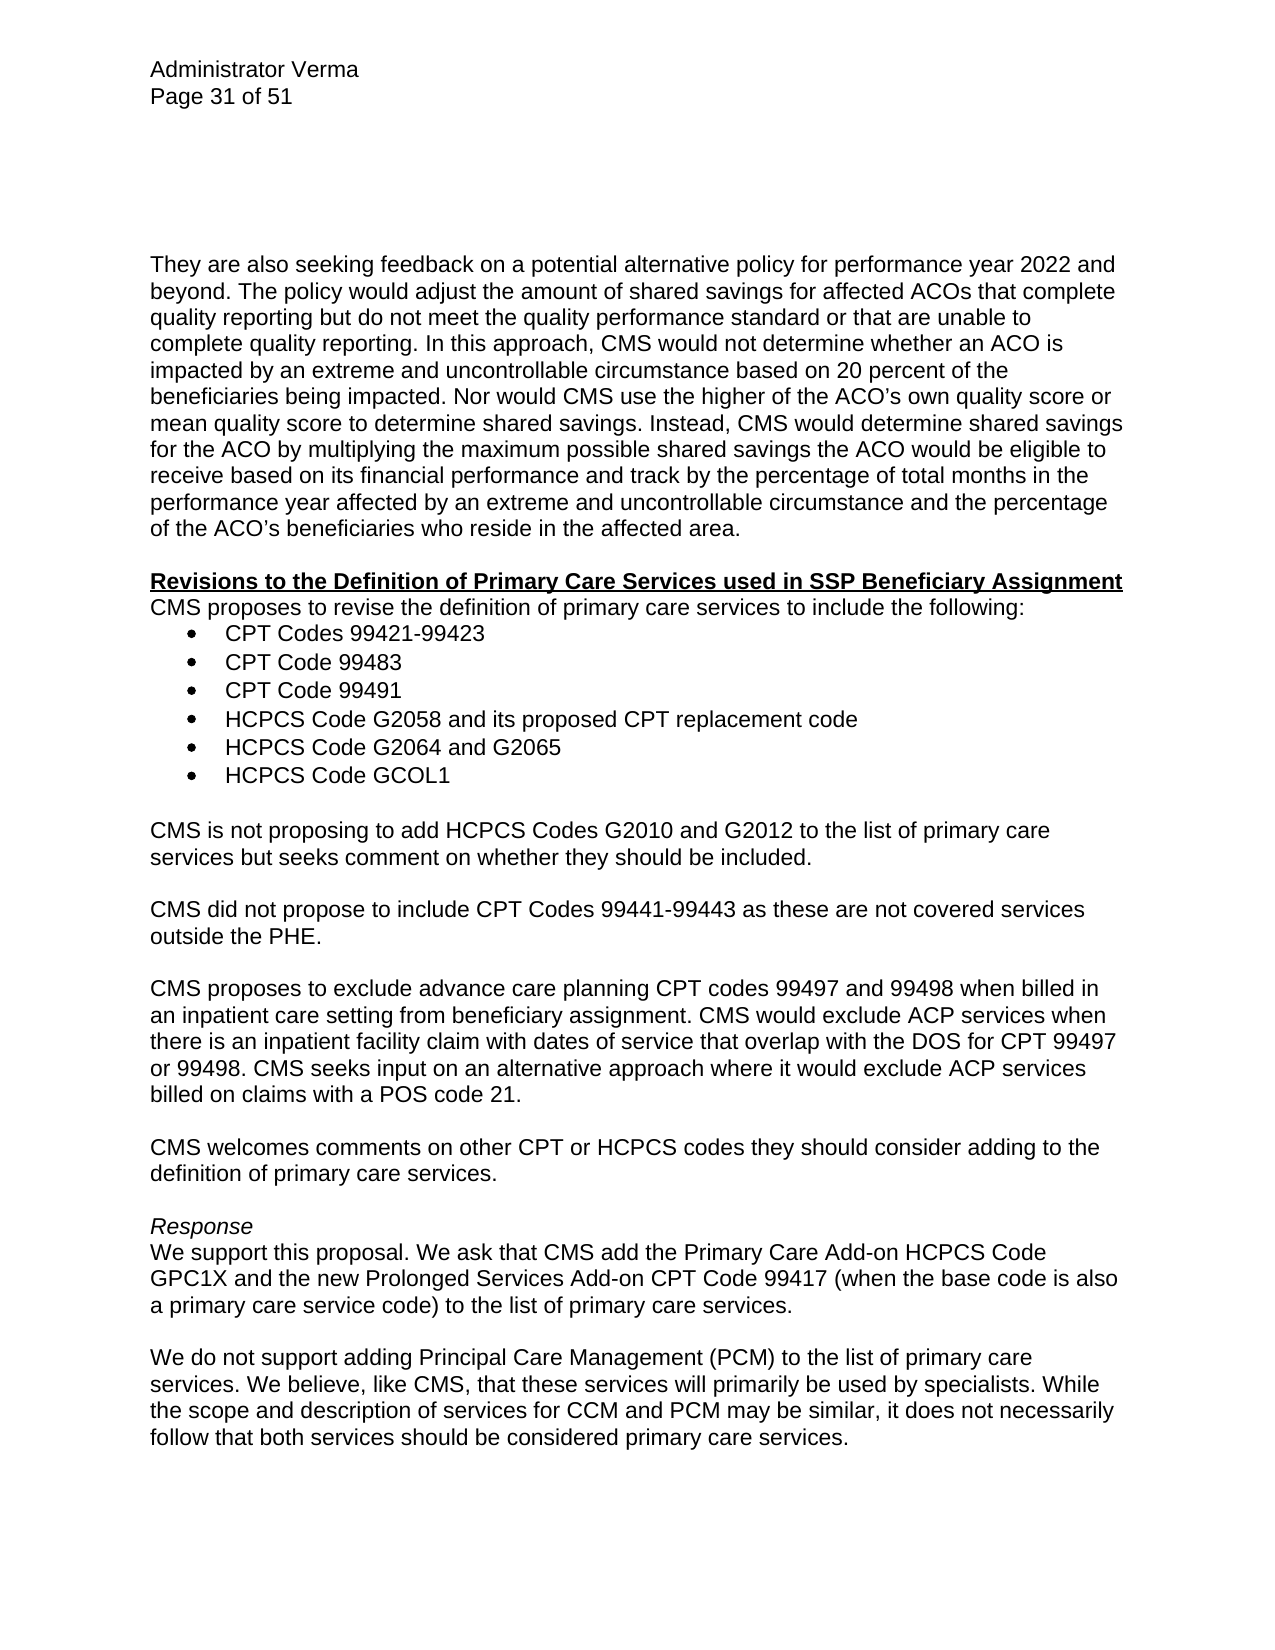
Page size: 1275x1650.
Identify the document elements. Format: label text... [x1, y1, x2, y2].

text Response [150, 1213, 1125, 1239]
list HCPCS Code GCOL1 [187, 762, 1125, 789]
list CPT Codes 99421-99423 [187, 620, 1125, 647]
text CMS proposes to exclude advance care planning CPT codes 99497 and 99498 when billed in an inpatient care setting from beneficiary assignment. CMS would exclude ACP services when there is an inpatient facility claim with dates of service that overlap with the DOS for CPT 99497 or 99498. CMS seeks input on an alternative approach where it would exclude ACP services billed on claims with a POS code 21. [150, 975, 1125, 1107]
list CPT Code 99491 [187, 677, 1125, 703]
text We support this proposal. We ask that CMS add the Primary Care Add-on HCPCS Code GPC1X and the new Prolonged Services Add-on CPT Code 99417 (when the base code is also a primary care service code) to the list of primary care services. [150, 1239, 1125, 1318]
text CMS is not proposing to add HCPCS Codes G2010 and G2012 to the list of primary care services but seeks comment on whether they should be included. [150, 817, 1125, 870]
list CPT Code 99483 [187, 649, 1125, 675]
text CMS did not propose to include CPT Codes 99441-99443 as these are not covered services outside the PHE. [150, 896, 1125, 949]
text They are also seeking feedback on a potential alternative policy for performance year 2022 and beyond. The policy would adjust the amount of shared savings for affected ACOs that complete quality reporting but do not meet the quality performance standard or that are unable to complete quality reporting. In this approach, CMS would not determine whether an ACO is impacted by an extreme and uncontrollable circumstance based on 20 percent of the beneficiaries being impacted. Nor would CMS use the higher of the ACO’s own quality score or mean quality score to determine shared savings. Instead, CMS would determine shared savings for the ACO by multiplying the maximum possible shared savings the ACO would be eligible to receive based on its financial performance and track by the percentage of total months in the performance year affected by an extreme and uncontrollable circumstance and the percentage of the ACO’s beneficiaries who reside in the affected area. [150, 251, 1125, 541]
list HCPCS Code G2058 and its proposed CPT replacement code [187, 706, 1125, 732]
text Revisions to the Definition of Primary Care Services used in SSP Beneficiary Assignment [150, 568, 1125, 594]
text CMS welcomes comments on other CPT or HCPCS codes they should consider adding to the definition of primary care services. [150, 1133, 1125, 1186]
text We do not support adding Principal Care Management (PCM) to the list of primary care services. We believe, like CMS, that these services will primarily be used by specialists. While the scope and description of services for CCM and PCM may be similar, it does not necessarily follow that both services should be considered primary care services. [150, 1344, 1125, 1450]
text CMS proposes to revise the definition of primary care services to include the following: [150, 594, 1125, 620]
list HCPCS Code G2064 and G2065 [187, 734, 1125, 760]
